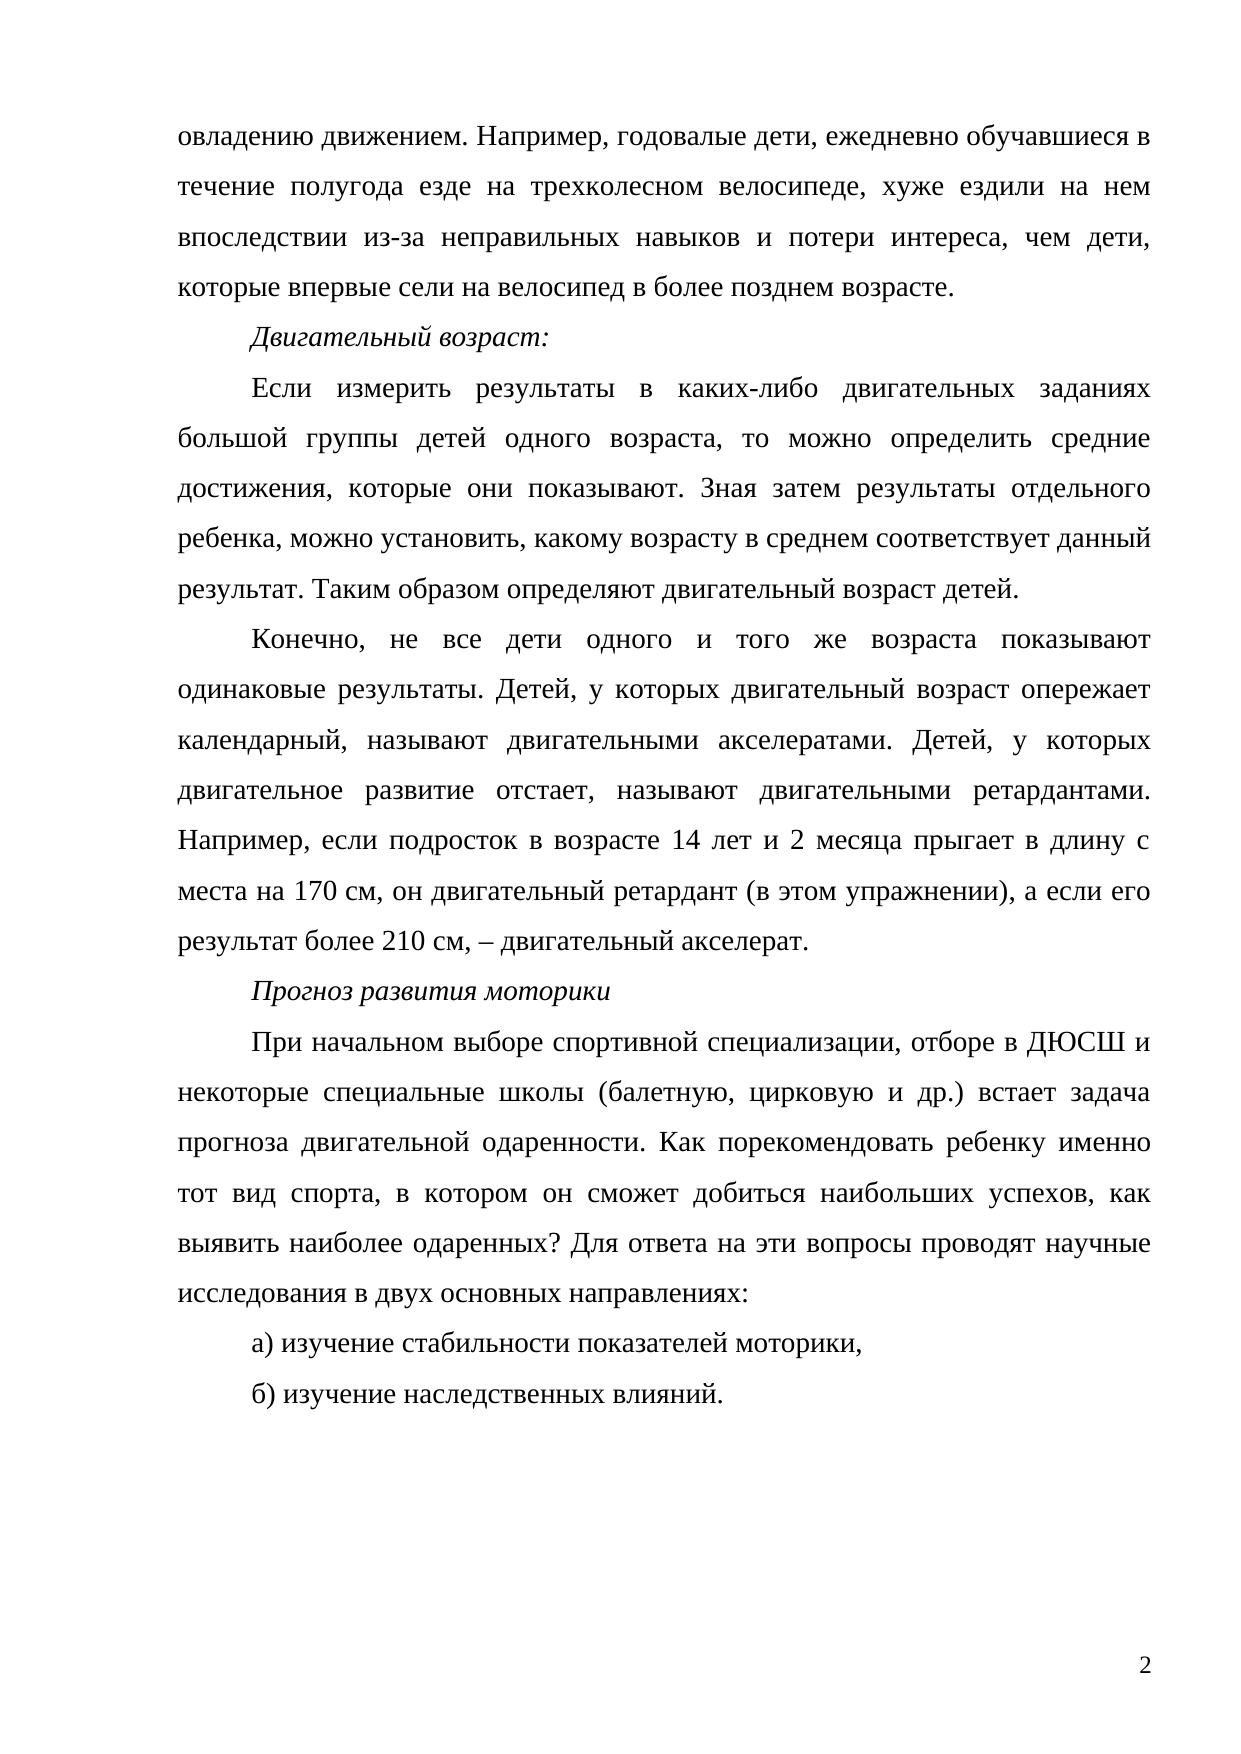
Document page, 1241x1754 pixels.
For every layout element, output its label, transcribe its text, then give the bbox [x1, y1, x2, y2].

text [177, 118, 1152, 303]
text При начальном выборе спортивной специализации, отборе в ДЮСШ и некоторые специальные школы (балетную, цирковую и др.) встает задача прогноза двигательной одаренности. Как порекомендовать ребенку именно тот вид спорта, в котором он сможет добиться наибольших успехов, как выявить наиболее одаренных? Для ответа на эти вопросы проводят научные исследования в двух основных направлениях: [177, 1024, 1152, 1309]
text а) изучение стабильности показателей моторики, [177, 1326, 1152, 1359]
text Если измерить результаты в каких-либо двигательных заданиях большой группы детей одного возраста, то можно определить средние достижения, которые они показывают. Зная затем результаты отдельного ребенка, можно установить, какому возрасту в среднем соответствует данный результат. Таким образом определяют двигательный возраст детей. [177, 370, 1152, 604]
text Конечно, не все дети одного и того же возраста показывают одинаковые результаты. Детей, у которых двигательный возраст опережает календарный, называют двигательными акселератами. Детей, у которых двигательное развитие отстает, называют двигательными ретардантами. Например, если подросток в возрасте 14 лет и 2 месяца прыгает в длину с места на 170 см, он двигательный ретардант (в этом упражнении), а если его результат более 210 см, – двигательный акселерат. [177, 621, 1152, 957]
text Двигательный возраст: [177, 319, 1152, 353]
text Прогноз развития моторики [177, 973, 1152, 1007]
text б) изучение наследственных влияний. [177, 1376, 1152, 1409]
